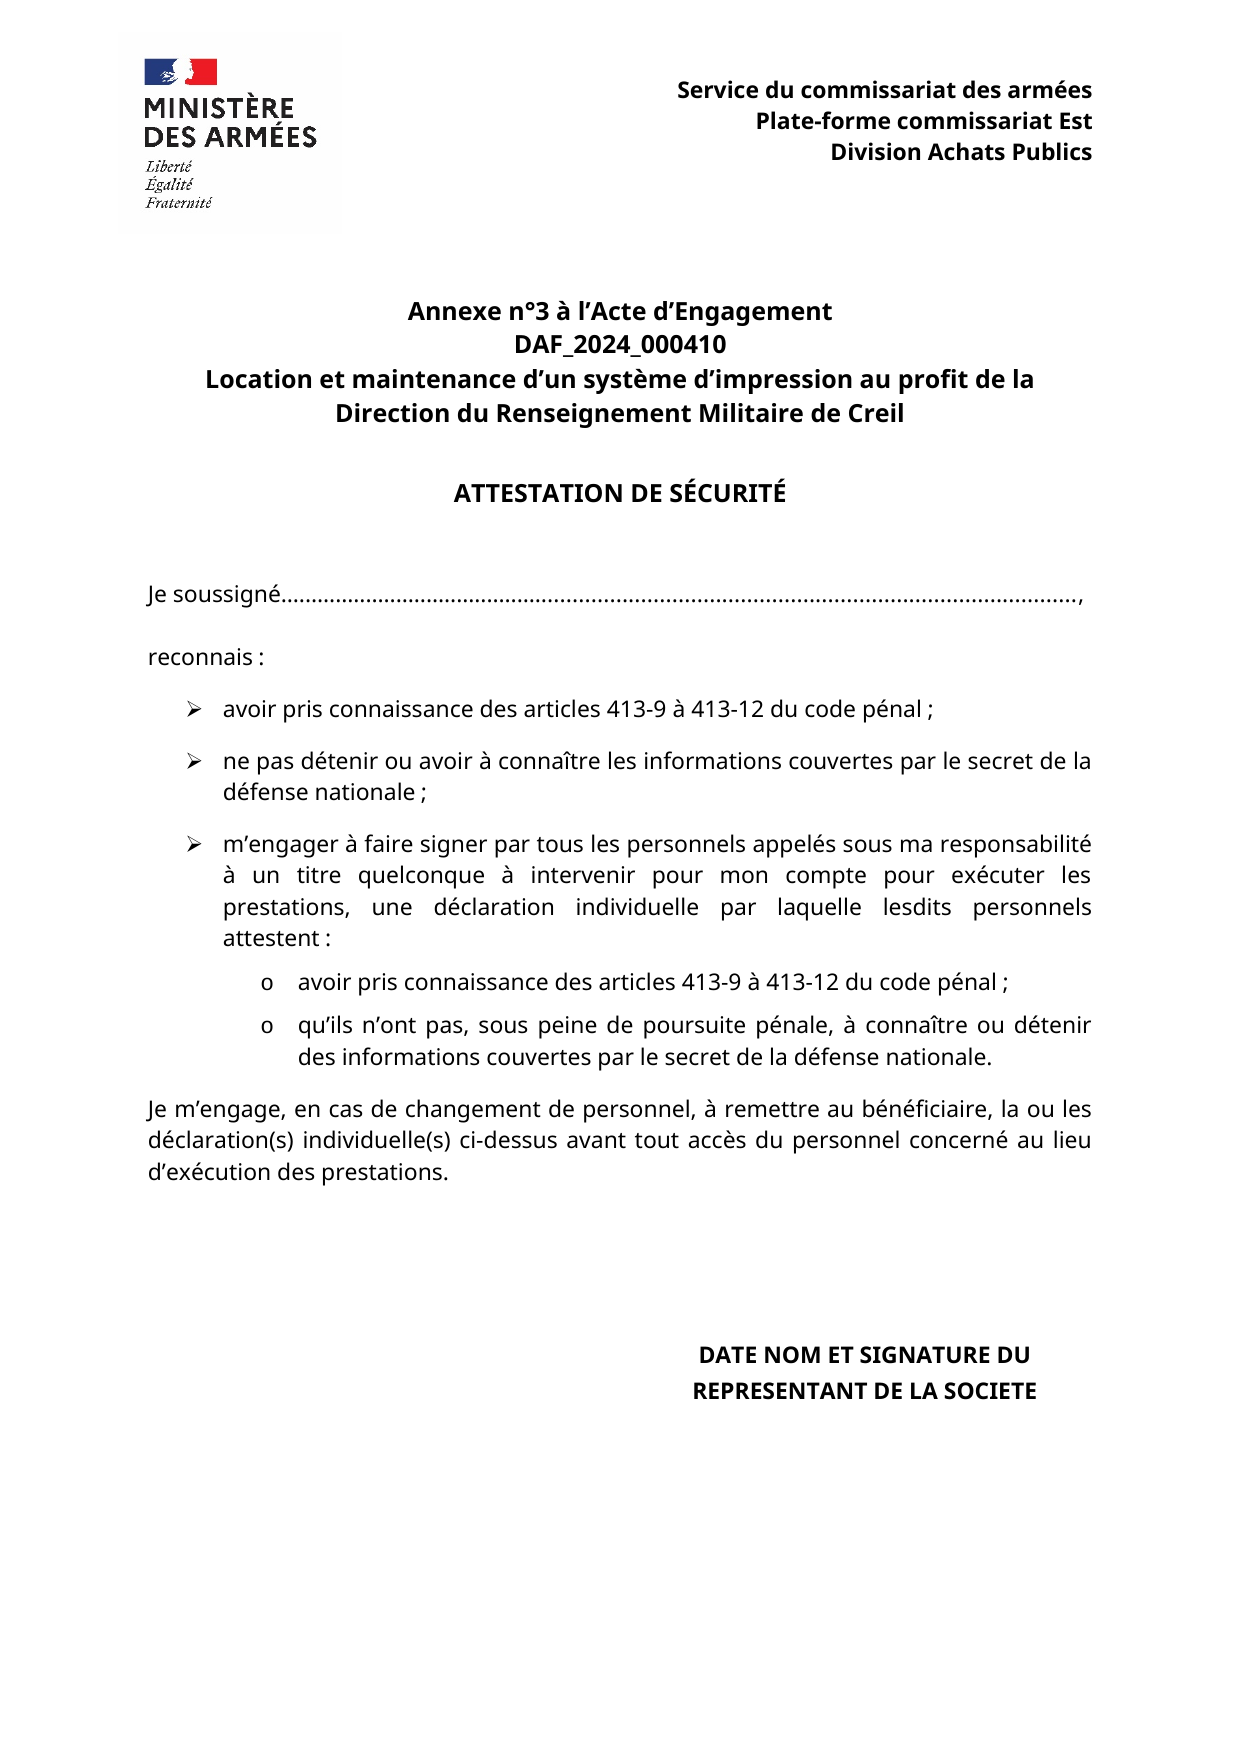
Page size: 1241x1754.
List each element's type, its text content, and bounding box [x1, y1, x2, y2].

list ne pas détenir ou avoir à connaître les informations couvertes par le secret de la défense nationale ; [185, 745, 1093, 807]
text DAF_2024_000410 [148, 327, 1093, 361]
text reconnais : [148, 641, 1093, 672]
text ATTESTATION DE SÉCURITÉ [148, 476, 1093, 510]
table_header DATE NOM ET SIGNATURE DU REPRESENTANT DE LA SOCIETE [645, 1339, 1084, 1482]
picture [118, 32, 342, 234]
text Location et maintenance d’un système d’impression au profit de la Direction du Renseignement Militaire de Creil [148, 361, 1093, 429]
list avoir pris connaissance des articles 413-9 à 413-12 du code pénal ; [185, 693, 1093, 724]
list avoir pris connaissance des articles 413-9 à 413-12 du code pénal ; [260, 966, 1093, 997]
list qu’ils n’ont pas, sous peine de poursuite pénale, à connaître ou détenir des informations couvertes par le secret de la défense nationale. [260, 1009, 1093, 1072]
text Je soussigné , [148, 578, 1093, 609]
list m’engager à faire signer par tous les personnels appelés sous ma responsabilité à un titre quelconque à intervenir pour mon compte pour exécuter les prestations, une déclaration individuelle par laquelle lesdits personnels attestent : [185, 828, 1093, 953]
text Je m’engage, en cas de changement de personnel, à remettre au bénéficiaire, la ou les déclaration(s) individuelle(s) ci-dessus avant tout accès du personnel concerné au lieu d’exécution des prestations. [148, 1093, 1093, 1187]
text Annexe n°3 à l’Acte d’Engagement [148, 293, 1093, 327]
